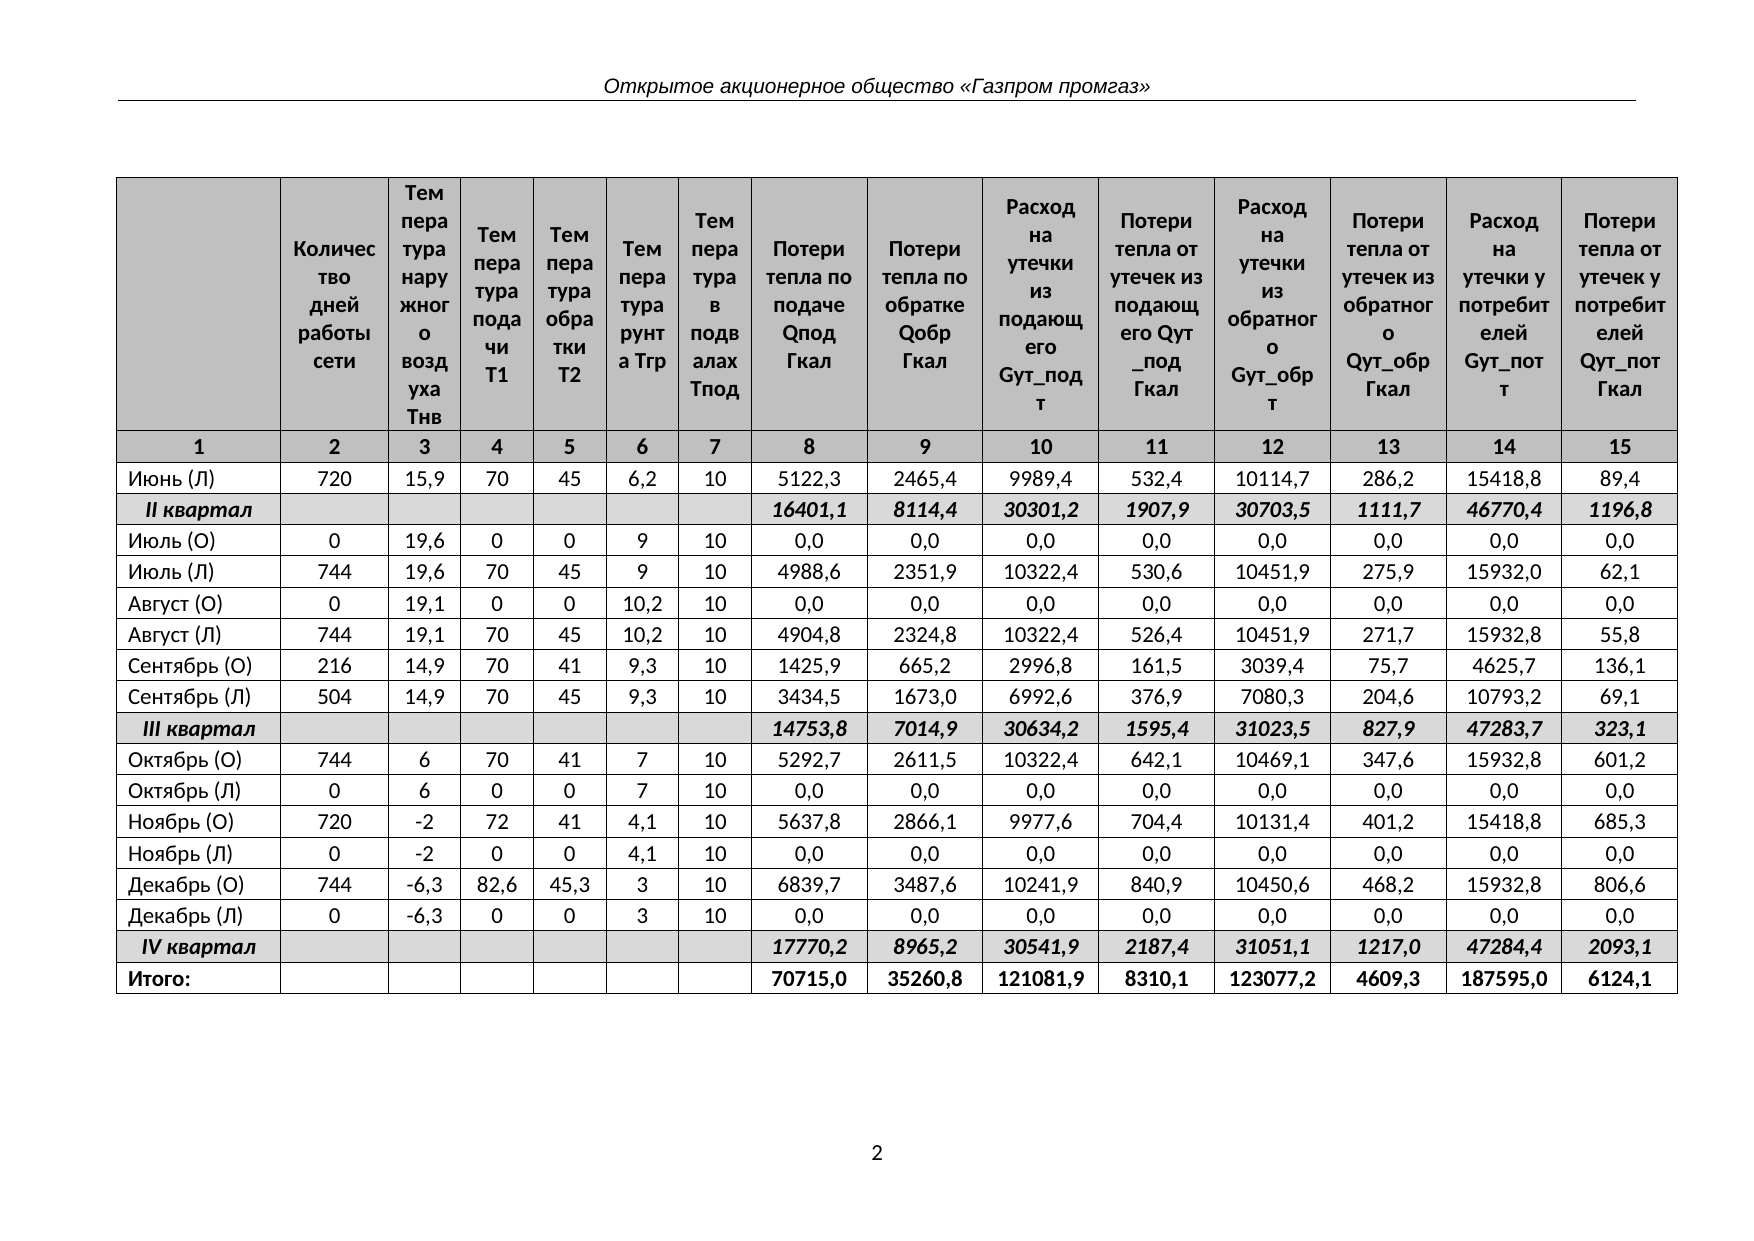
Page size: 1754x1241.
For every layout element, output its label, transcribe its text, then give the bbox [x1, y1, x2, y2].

table_cell Октябрь (Л) [117, 775, 280, 805]
table_cell 31051,1 [1215, 931, 1330, 962]
table_cell [534, 963, 606, 993]
table_cell 0,0 [868, 900, 982, 930]
table_cell 9989,4 [983, 463, 1098, 493]
table_cell 2324,8 [868, 619, 982, 649]
table_header Потери тепла от утечек из обратного Qут_обр Гкал [1331, 178, 1446, 430]
table_cell 19,6 [389, 556, 460, 587]
table_cell 45 [534, 681, 606, 712]
table_cell [461, 494, 533, 524]
table_cell 19,1 [389, 588, 460, 618]
table_header Расход на утечки из обратного Gут_обр т [1215, 178, 1330, 430]
table_cell 2996,8 [983, 650, 1098, 680]
table_cell 45 [534, 619, 606, 649]
table_cell [281, 494, 388, 524]
table_cell 0 [461, 900, 533, 930]
table_cell 0,0 [752, 838, 867, 868]
table_cell 15418,8 [1447, 806, 1561, 837]
table_cell 0,0 [1562, 588, 1677, 618]
table_cell 10793,2 [1447, 681, 1561, 712]
table_header Расход на утечки из подающего Gут_под т [983, 178, 1098, 430]
table_cell 62,1 [1562, 556, 1677, 587]
table_cell 7 [607, 744, 678, 774]
table_cell 10241,9 [983, 869, 1098, 899]
table_cell [461, 713, 533, 743]
table_cell 4625,7 [1447, 650, 1561, 680]
table_cell 15932,8 [1447, 869, 1561, 899]
table_cell 504 [281, 681, 388, 712]
table_cell 286,2 [1331, 463, 1446, 493]
table_cell 0,0 [1099, 900, 1214, 930]
table_cell 0,0 [983, 775, 1098, 805]
table_cell 4 [461, 431, 533, 462]
table_cell 10 [679, 744, 751, 774]
table_cell 187595,0 [1447, 963, 1561, 993]
table_cell -2 [389, 838, 460, 868]
table_cell 0,0 [983, 588, 1098, 618]
table_cell 4988,6 [752, 556, 867, 587]
table_cell 19,1 [389, 619, 460, 649]
table_cell 0 [281, 900, 388, 930]
table_cell 15,9 [389, 463, 460, 493]
table_cell 5292,7 [752, 744, 867, 774]
table_cell 0,0 [1331, 900, 1446, 930]
table_cell 8310,1 [1099, 963, 1214, 993]
table_cell 0 [461, 588, 533, 618]
table_cell 0,0 [868, 525, 982, 555]
table_cell 6 [389, 775, 460, 805]
table_cell 271,7 [1331, 619, 1446, 649]
table_cell 70 [461, 463, 533, 493]
table_cell 9977,6 [983, 806, 1098, 837]
table_cell 0,0 [1099, 525, 1214, 555]
table_cell 0,0 [1562, 900, 1677, 930]
table_cell 0,0 [1215, 838, 1330, 868]
table_cell 401,2 [1331, 806, 1446, 837]
table_cell 82,6 [461, 869, 533, 899]
table_cell 642,1 [1099, 744, 1214, 774]
table_cell 2093,1 [1562, 931, 1677, 962]
table_cell 0 [461, 838, 533, 868]
table_cell 3 [389, 431, 460, 462]
table_cell 0,0 [868, 838, 982, 868]
table_cell Июнь (Л) [117, 463, 280, 493]
table_header Потери тепла по подаче Qпод Гкал [752, 178, 867, 430]
table_cell 0,0 [1447, 838, 1561, 868]
table_cell 0 [281, 838, 388, 868]
table_cell 10469,1 [1215, 744, 1330, 774]
table_cell 744 [281, 869, 388, 899]
table_cell 0,0 [1447, 588, 1561, 618]
table_cell [281, 713, 388, 743]
table_cell 3 [607, 900, 678, 930]
table_cell 7 [607, 775, 678, 805]
table_cell 30703,5 [1215, 494, 1330, 524]
table_cell 1217,0 [1331, 931, 1446, 962]
table_cell Сентябрь (О) [117, 650, 280, 680]
table_cell [281, 931, 388, 962]
table_cell [679, 494, 751, 524]
table_cell 9,3 [607, 681, 678, 712]
table_cell [534, 713, 606, 743]
table_cell 0,0 [1215, 588, 1330, 618]
table_cell 10322,4 [983, 619, 1098, 649]
table_cell [607, 931, 678, 962]
table_cell 0,0 [1562, 525, 1677, 555]
table_header Температура в подвалах Tпод [679, 178, 751, 430]
table_cell 0,0 [983, 838, 1098, 868]
table_header Температура обратки T2 [534, 178, 606, 430]
table_cell 0,0 [1447, 900, 1561, 930]
table_cell 10 [679, 775, 751, 805]
table_cell 10 [679, 900, 751, 930]
table_cell 17770,2 [752, 931, 867, 962]
table_cell 4,1 [607, 838, 678, 868]
table_cell 30634,2 [983, 713, 1098, 743]
table_cell 0,0 [1215, 900, 1330, 930]
table_cell Итого: [117, 963, 280, 993]
table_cell 7080,3 [1215, 681, 1330, 712]
table_cell 8114,4 [868, 494, 982, 524]
table_cell 30301,2 [983, 494, 1098, 524]
table_cell 0 [281, 588, 388, 618]
table_cell 10451,9 [1215, 619, 1330, 649]
table_cell 89,4 [1562, 463, 1677, 493]
table_cell 2866,1 [868, 806, 982, 837]
table_cell 2465,4 [868, 463, 982, 493]
table_cell 70 [461, 619, 533, 649]
table_cell 10322,4 [983, 556, 1098, 587]
table_cell 70 [461, 681, 533, 712]
table_cell [607, 713, 678, 743]
table_cell III квартал [117, 713, 280, 743]
table_cell 0,0 [752, 775, 867, 805]
table_cell 1425,9 [752, 650, 867, 680]
table_cell 3039,4 [1215, 650, 1330, 680]
table_cell Сентябрь (Л) [117, 681, 280, 712]
table_cell 35260,8 [868, 963, 982, 993]
table_cell 2351,9 [868, 556, 982, 587]
table_cell 5 [534, 431, 606, 462]
table_cell 72 [461, 806, 533, 837]
table_cell 41 [534, 650, 606, 680]
table_cell 15 [1562, 431, 1677, 462]
table_header Потери тепла от утечек у потребителей Qут_пот Гкал [1562, 178, 1677, 430]
table_cell [679, 713, 751, 743]
table_cell 4609,3 [1331, 963, 1446, 993]
table_cell 468,2 [1331, 869, 1446, 899]
table_cell 0,0 [1099, 775, 1214, 805]
table_cell Август (О) [117, 588, 280, 618]
table_cell 4,1 [607, 806, 678, 837]
table_cell 10450,6 [1215, 869, 1330, 899]
table_cell 840,9 [1099, 869, 1214, 899]
table_header Температура наружного воздуха Tнв [389, 178, 460, 430]
table_cell 9,3 [607, 650, 678, 680]
table_cell 70715,0 [752, 963, 867, 993]
table_cell 5637,8 [752, 806, 867, 837]
table_cell [534, 931, 606, 962]
table_cell [389, 713, 460, 743]
table_cell 720 [281, 806, 388, 837]
table_cell 121081,9 [983, 963, 1098, 993]
table_cell 47284,4 [1447, 931, 1561, 962]
table_cell 0,0 [1215, 525, 1330, 555]
table_cell 75,7 [1331, 650, 1446, 680]
table_cell 136,1 [1562, 650, 1677, 680]
table_cell Декабрь (О) [117, 869, 280, 899]
table_cell 7014,9 [868, 713, 982, 743]
table_cell 8965,2 [868, 931, 982, 962]
table_cell 4904,8 [752, 619, 867, 649]
table_cell Ноябрь (О) [117, 806, 280, 837]
table_cell 0 [534, 838, 606, 868]
table_cell 46770,4 [1447, 494, 1561, 524]
table_cell 1196,8 [1562, 494, 1677, 524]
table_cell 15932,8 [1447, 619, 1561, 649]
table_cell [281, 963, 388, 993]
table_cell 2187,4 [1099, 931, 1214, 962]
table_cell 14,9 [389, 681, 460, 712]
table_cell 10,2 [607, 619, 678, 649]
table_cell 10 [679, 838, 751, 868]
table_cell 3487,6 [868, 869, 982, 899]
table_header Расход на утечки у потребителей Gут_пот т [1447, 178, 1561, 430]
table_cell [461, 931, 533, 962]
table_cell 275,9 [1331, 556, 1446, 587]
table_cell 0 [534, 900, 606, 930]
table_cell 0,0 [1447, 775, 1561, 805]
table_cell 45 [534, 463, 606, 493]
table_cell 1907,9 [1099, 494, 1214, 524]
table_cell 12 [1215, 431, 1330, 462]
table_cell 10114,7 [1215, 463, 1330, 493]
table_header Температура подачи T1 [461, 178, 533, 430]
table_cell 10 [679, 806, 751, 837]
table_cell 7 [679, 431, 751, 462]
table_cell 10131,4 [1215, 806, 1330, 837]
table_cell 1595,4 [1099, 713, 1214, 743]
table_header Температура рунта Tгр [607, 178, 678, 430]
table_cell 10451,9 [1215, 556, 1330, 587]
table_cell 10 [679, 588, 751, 618]
table_cell 685,3 [1562, 806, 1677, 837]
table_cell 41 [534, 744, 606, 774]
table_cell 14753,8 [752, 713, 867, 743]
table_cell 0,0 [752, 588, 867, 618]
table_cell 6 [607, 431, 678, 462]
table_cell 31023,5 [1215, 713, 1330, 743]
table_cell 10 [679, 650, 751, 680]
table_cell 16401,1 [752, 494, 867, 524]
table_cell 6124,1 [1562, 963, 1677, 993]
table_cell 0 [534, 588, 606, 618]
table_cell [389, 931, 460, 962]
table_header Количество дней работы сети [281, 178, 388, 430]
table_cell 161,5 [1099, 650, 1214, 680]
table_cell 11 [1099, 431, 1214, 462]
table_cell 216 [281, 650, 388, 680]
table_cell 13 [1331, 431, 1446, 462]
table_cell 347,6 [1331, 744, 1446, 774]
table_cell II квартал [117, 494, 280, 524]
table_cell 6 [389, 744, 460, 774]
table_cell 0,0 [983, 900, 1098, 930]
table_cell 0,0 [1099, 588, 1214, 618]
table_cell 9 [607, 556, 678, 587]
table_cell [679, 931, 751, 962]
table_cell 70 [461, 556, 533, 587]
table_header [117, 178, 280, 430]
table_cell 70 [461, 650, 533, 680]
table_cell 376,9 [1099, 681, 1214, 712]
table_cell 744 [281, 744, 388, 774]
table_cell 10 [679, 525, 751, 555]
table_cell 0,0 [868, 588, 982, 618]
table_cell 0,0 [1331, 588, 1446, 618]
table_cell 1673,0 [868, 681, 982, 712]
table_cell 15418,8 [1447, 463, 1561, 493]
table_cell -6,3 [389, 869, 460, 899]
table_cell 3 [607, 869, 678, 899]
table_cell Июль (О) [117, 525, 280, 555]
table_cell 30541,9 [983, 931, 1098, 962]
table_cell 0,0 [752, 525, 867, 555]
table_cell IV квартал [117, 931, 280, 962]
table_cell 744 [281, 619, 388, 649]
table_cell 1111,7 [1331, 494, 1446, 524]
table_cell [679, 963, 751, 993]
table_cell 532,4 [1099, 463, 1214, 493]
table_cell [607, 963, 678, 993]
table_cell 10,2 [607, 588, 678, 618]
table_cell 10 [679, 681, 751, 712]
table_cell 2611,5 [868, 744, 982, 774]
table_cell 6,2 [607, 463, 678, 493]
table_cell Июль (Л) [117, 556, 280, 587]
table_cell [389, 494, 460, 524]
table_cell 0,0 [1562, 775, 1677, 805]
table_cell 0,0 [983, 525, 1098, 555]
table_header Потери тепла по обратке Qобр Гкал [868, 178, 982, 430]
table_cell [607, 494, 678, 524]
table_cell 10 [983, 431, 1098, 462]
table_cell 530,6 [1099, 556, 1214, 587]
table_cell 10 [679, 556, 751, 587]
table_cell 2 [281, 431, 388, 462]
table_cell 0 [534, 775, 606, 805]
table_cell 665,2 [868, 650, 982, 680]
table_cell Декабрь (Л) [117, 900, 280, 930]
table_cell 15932,0 [1447, 556, 1561, 587]
table_cell [534, 494, 606, 524]
table_cell 323,1 [1562, 713, 1677, 743]
table_cell 123077,2 [1215, 963, 1330, 993]
table_cell 47283,7 [1447, 713, 1561, 743]
table_cell Ноябрь (Л) [117, 838, 280, 868]
table_cell Август (Л) [117, 619, 280, 649]
table_cell 0,0 [868, 775, 982, 805]
table_cell 6839,7 [752, 869, 867, 899]
table_cell 55,8 [1562, 619, 1677, 649]
table_cell 15932,8 [1447, 744, 1561, 774]
table_cell 0,0 [752, 900, 867, 930]
table_cell 601,2 [1562, 744, 1677, 774]
table_cell 19,6 [389, 525, 460, 555]
table_cell 0,0 [1215, 775, 1330, 805]
table_cell 9 [868, 431, 982, 462]
table_cell 8 [752, 431, 867, 462]
table_cell [461, 963, 533, 993]
table_cell 0 [461, 525, 533, 555]
table_cell 3434,5 [752, 681, 867, 712]
table_cell 45,3 [534, 869, 606, 899]
table_cell 744 [281, 556, 388, 587]
table_cell 1 [117, 431, 280, 462]
table_cell 10322,4 [983, 744, 1098, 774]
table_cell 0,0 [1331, 525, 1446, 555]
table_cell 0 [534, 525, 606, 555]
table_cell -2 [389, 806, 460, 837]
table_cell 0,0 [1331, 775, 1446, 805]
table_cell 45 [534, 556, 606, 587]
table_cell 0,0 [1562, 838, 1677, 868]
table_cell 10 [679, 619, 751, 649]
table_cell 704,4 [1099, 806, 1214, 837]
table_cell 6992,6 [983, 681, 1098, 712]
table_cell 10 [679, 869, 751, 899]
table_cell -6,3 [389, 900, 460, 930]
table_cell 0 [281, 525, 388, 555]
table_cell 5122,3 [752, 463, 867, 493]
table_cell [389, 963, 460, 993]
table_header Потери тепла от утечек из подающего Qут _под Гкал [1099, 178, 1214, 430]
table_cell 204,6 [1331, 681, 1446, 712]
table_cell 720 [281, 463, 388, 493]
table_cell 827,9 [1331, 713, 1446, 743]
table_cell 0,0 [1447, 525, 1561, 555]
table_cell 0 [281, 775, 388, 805]
table_cell 70 [461, 744, 533, 774]
table_cell 526,4 [1099, 619, 1214, 649]
table_cell 69,1 [1562, 681, 1677, 712]
table_cell 14,9 [389, 650, 460, 680]
table_cell 0,0 [1099, 838, 1214, 868]
table_cell 0,0 [1331, 838, 1446, 868]
table_cell 10 [679, 463, 751, 493]
table_cell 0 [461, 775, 533, 805]
table_cell 14 [1447, 431, 1561, 462]
table_cell 9 [607, 525, 678, 555]
table_cell Октябрь (О) [117, 744, 280, 774]
table_cell 41 [534, 806, 606, 837]
table_cell 806,6 [1562, 869, 1677, 899]
